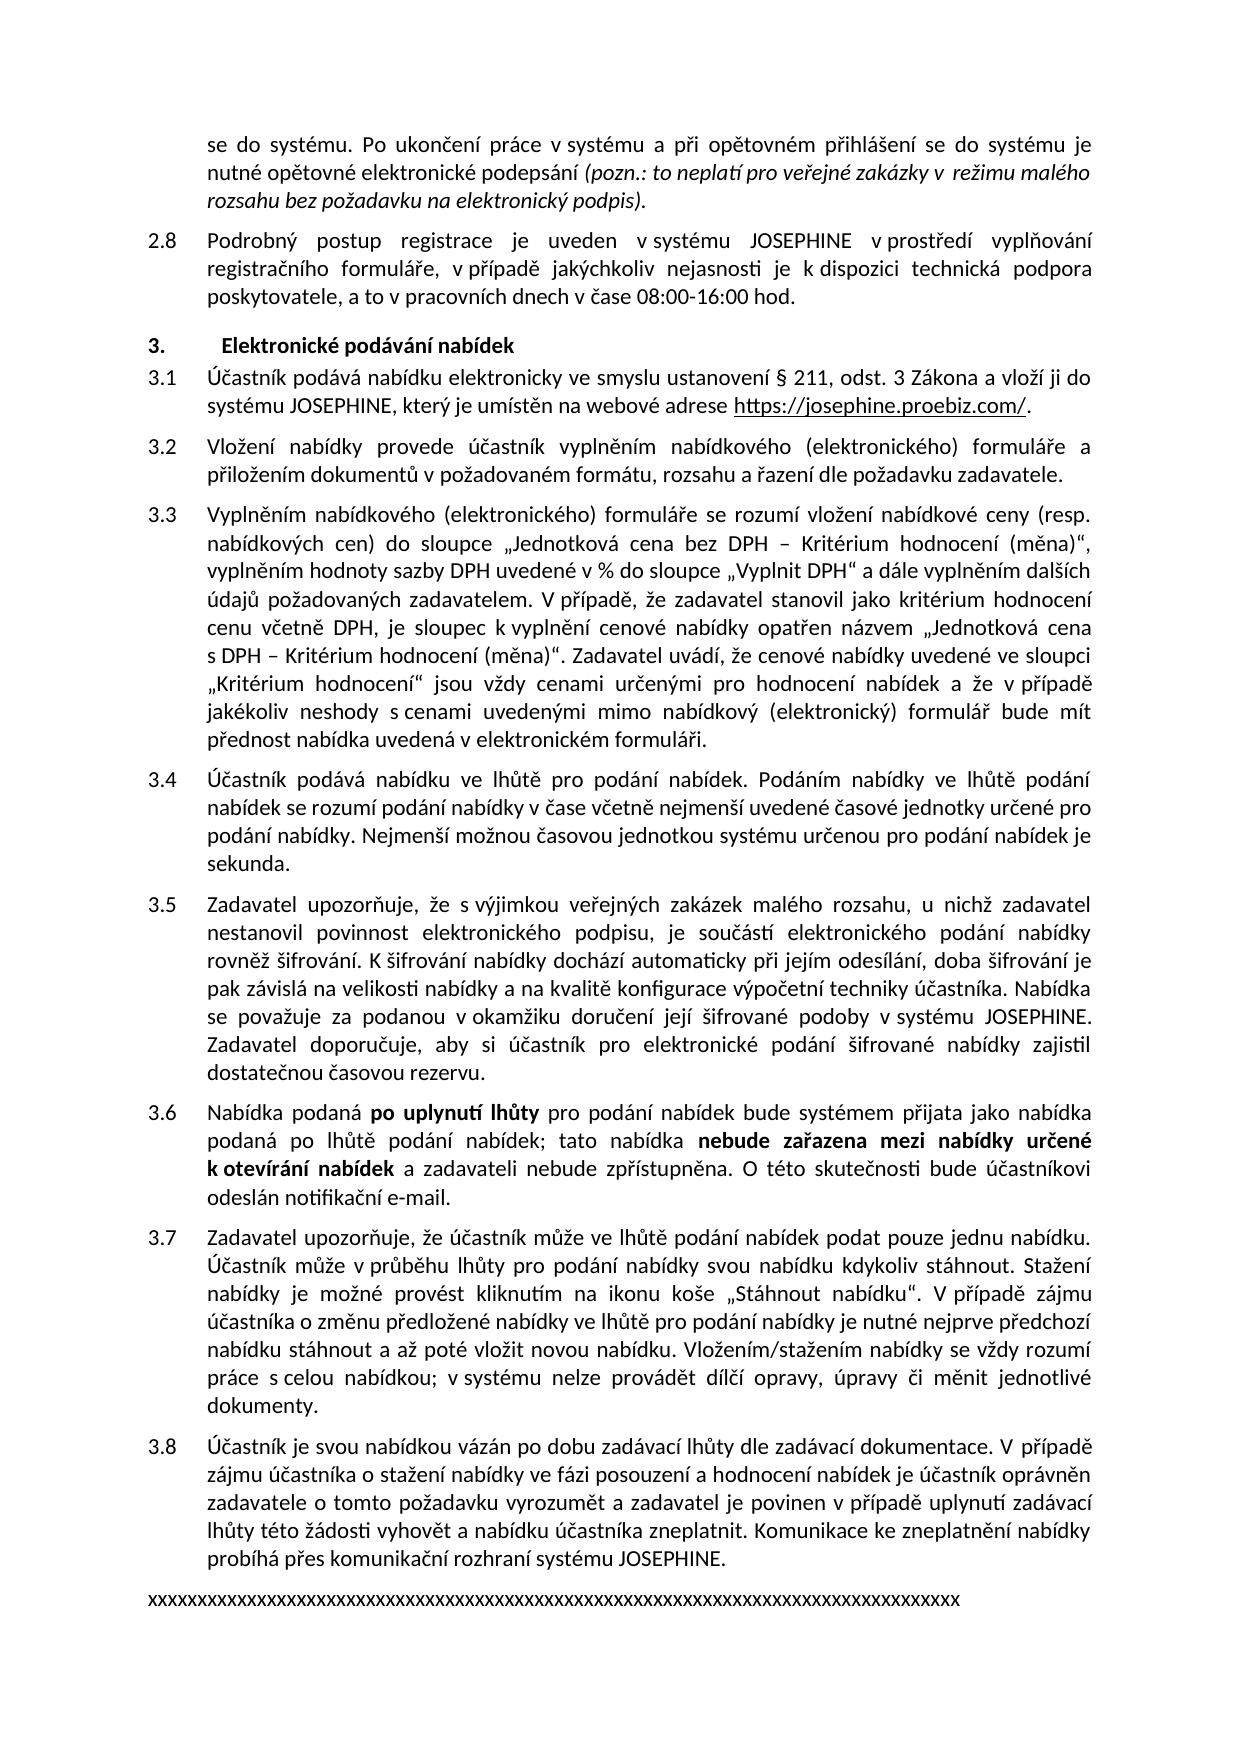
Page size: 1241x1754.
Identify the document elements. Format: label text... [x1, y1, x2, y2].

text 3.5 Zadavatel upozorňuje, že s výjimkou veřejných zakázek malého rozsahu, u nichž zadavatel nestanovil povinnost elektronického podpisu, je součástí elektronického podání nabídky rovněž šifrování. K šifrování nabídky dochází automaticky při jejím odesílání, doba šifrování je pak závislá na velikosti nabídky a na kvalitě konfigurace výpočetní techniky účastníka. Nabídka se považuje za podanou v okamžiku doručení její šifrované podoby v systému JOSEPHINE. Zadavatel doporučuje, aby si účastník pro elektronické podání šifrované nabídky zajistil dostatečnou časovou rezervu. [148, 890, 1092, 1086]
text xxxxxxxxxxxxxxxxxxxxxxxxxxxxxxxxxxxxxxxxxxxxxxxxxxxxxxxxxxxxxxxxxxxxxxxxxxxxxxxxxx [148, 1584, 1092, 1612]
text 2.8 Podrobný postup registrace je uveden v systému JOSEPHINE v prostředí vyplňování registračního formuláře, v případě jakýchkoliv nejasnosti je k dispozici technická podpora poskytovatele, a to v pracovních dnech v čase 08:00-16:00 hod. [148, 226, 1092, 311]
text 3.1 Účastník podává nabídku elektronicky ve smyslu ustanovení § 211, odst. 3 Zákona a vloží ji do systému JOSEPHINE, který je umístěn na webové adrese https://josephine.proebiz.com/. [148, 363, 1092, 419]
text 3.8 Účastník je svou nabídkou vázán po dobu zadávací lhůty dle zadávací dokumentace. V případě zájmu účastníka o stažení nabídky ve fázi posouzení a hodnocení nabídek je účastník oprávněn zadavatele o tomto požadavku vyrozumět a zadavatel je povinen v případě uplynutí zadávací lhůty této žádosti vyhovět a nabídku účastníka zneplatnit. Komunikace ke zneplatnění nabídky probíhá přes komunikační rozhraní systému JOSEPHINE. [148, 1432, 1092, 1572]
text 3.2 Vložení nabídky provede účastník vyplněním nabídkového (elektronického) formuláře a přiložením dokumentů v požadovaném formátu, rozsahu a řazení dle požadavku zadavatele. [148, 432, 1092, 488]
subtitle 3. Elektronické podávání nabídek [148, 331, 1092, 359]
text 3.6 Nabídka podaná po uplynutí lhůty pro podání nabídek bude systémem přijata jako nabídka podaná po lhůtě podání nabídek; tato nabídka nebude zařazena mezi nabídky určené k otevírání nabídek a zadavateli nebude zpřístupněna. O této skutečnosti bude účastníkovi odeslán notifikační e-mail. [148, 1098, 1092, 1211]
text 3.3 Vyplněním nabídkového (elektronického) formuláře se rozumí vložení nabídkové ceny (resp. nabídkových cen) do sloupce „Jednotková cena bez DPH – Kritérium hodnocení (měna)“, vyplněním hodnoty sazby DPH uvedené v % do sloupce „Vyplnit DPH“ a dále vyplněním dalších údajů požadovaných zadavatelem. V případě, že zadavatel stanovil jako kritérium hodnocení cenu včetně DPH, je sloupec k vyplnění cenové nabídky opatřen názvem „Jednotková cena s DPH – Kritérium hodnocení (měna)“. Zadavatel uvádí, že cenové nabídky uvedené ve sloupci „Kritérium hodnocení“ jsou vždy cenami určenými pro hodnocení nabídek a že v případě jakékoliv neshody s cenami uvedenými mimo nabídkový (elektronický) formulář bude mít přednost nabídka uvedená v elektronickém formuláři. [148, 501, 1092, 753]
text 3.4 Účastník podává nabídku ve lhůtě pro podání nabídek. Podáním nabídky ve lhůtě podání nabídek se rozumí podání nabídky v čase včetně nejmenší uvedené časové jednotky určené pro podání nabídky. Nejmenší možnou časovou jednotkou systému určenou pro podání nabídek je sekunda. [148, 765, 1092, 877]
text 3.7 Zadavatel upozorňuje, že účastník může ve lhůtě podání nabídek podat pouze jednu nabídku. Účastník může v průběhu lhůty pro podání nabídky svou nabídku kdykoliv stáhnout. Stažení nabídky je možné provést kliknutím na ikonu koše „Stáhnout nabídku“. V případě zájmu účastníka o změnu předložené nabídky ve lhůtě pro podání nabídky je nutné nejprve předchozí nabídku stáhnout a až poté vložit novou nabídku. Vložením/stažením nabídky se vždy rozumí práce s celou nabídkou; v systému nelze provádět dílčí opravy, úpravy či měnit jednotlivé dokumenty. [148, 1223, 1092, 1419]
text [148, 130, 1092, 214]
